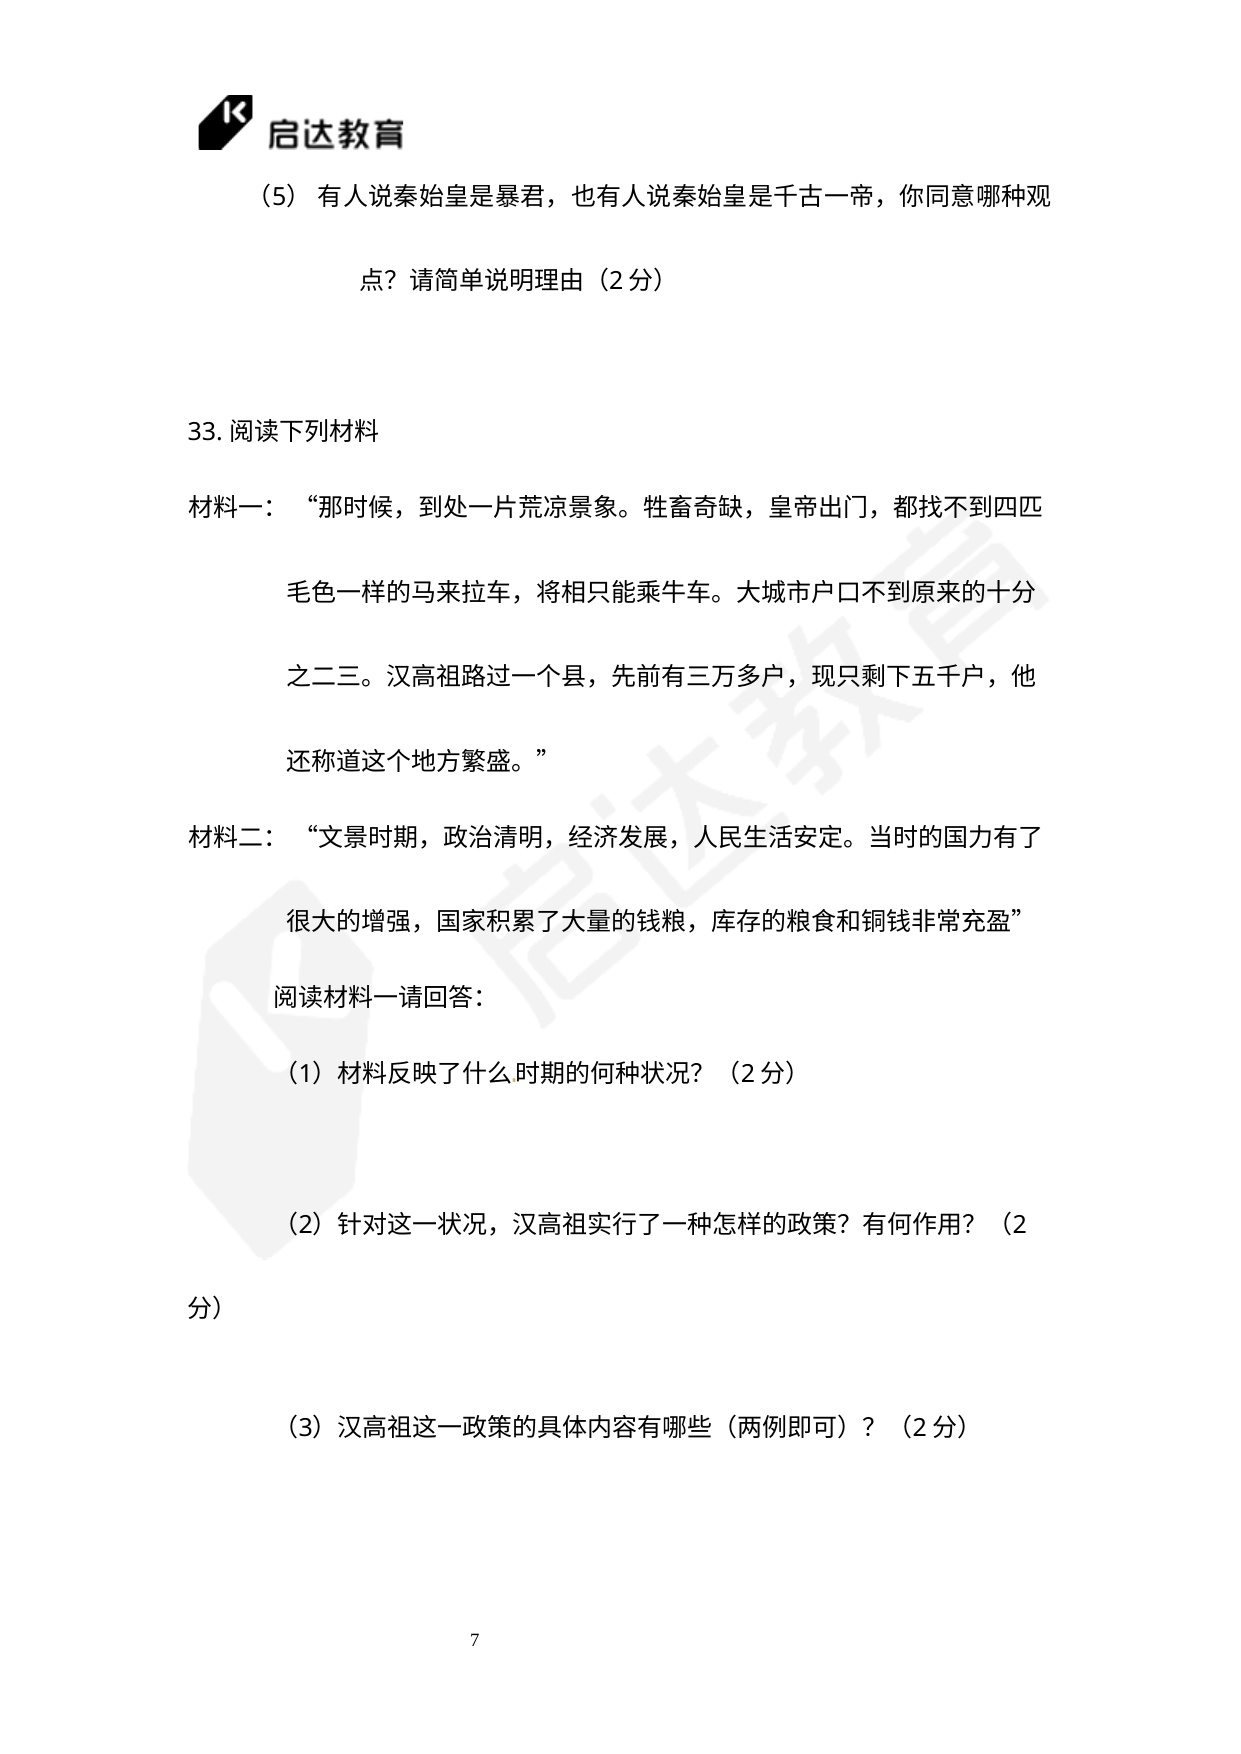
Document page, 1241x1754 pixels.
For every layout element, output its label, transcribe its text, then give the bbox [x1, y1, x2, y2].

picture [198, 95, 404, 150]
text 33. 阅读下列材料 [187, 397, 1053, 462]
text （1）材料反映了什么时期的何种状况？（2分） [187, 1039, 1053, 1104]
text 材料二： “文景时期，政治清明，经济发展，人民生活安定。当时的国力有了很大的增强，国家积累了大量的钱粮，库存的粮食和铜钱非常充盈” [188, 803, 1053, 952]
text 阅读材料一请回答： [187, 963, 1053, 1028]
text （3）汉高祖这一政策的具体内容有哪些（两例即可）？（2分） [187, 1393, 1053, 1458]
text （5） 有人说秦始皇是暴君，也有人说秦始皇是千古一帝，你同意哪种观点？请简单说明理由（2分） [212, 162, 1053, 311]
text 材料一： “那时候，到处一片荒凉景象。牲畜奇缺，皇帝出门，都找不到四匹毛色一样的马来拉车，将相只能乘牛车。大城市户口不到原来的十分之二三。汉高祖路过一个县，先前有三万多户，现只剩下五千户，他还称道这个地方繁盛。” [188, 473, 1053, 792]
text （2）针对这一状况，汉高祖实行了一种怎样的政策？有何作用？（2分） [187, 1190, 1053, 1339]
